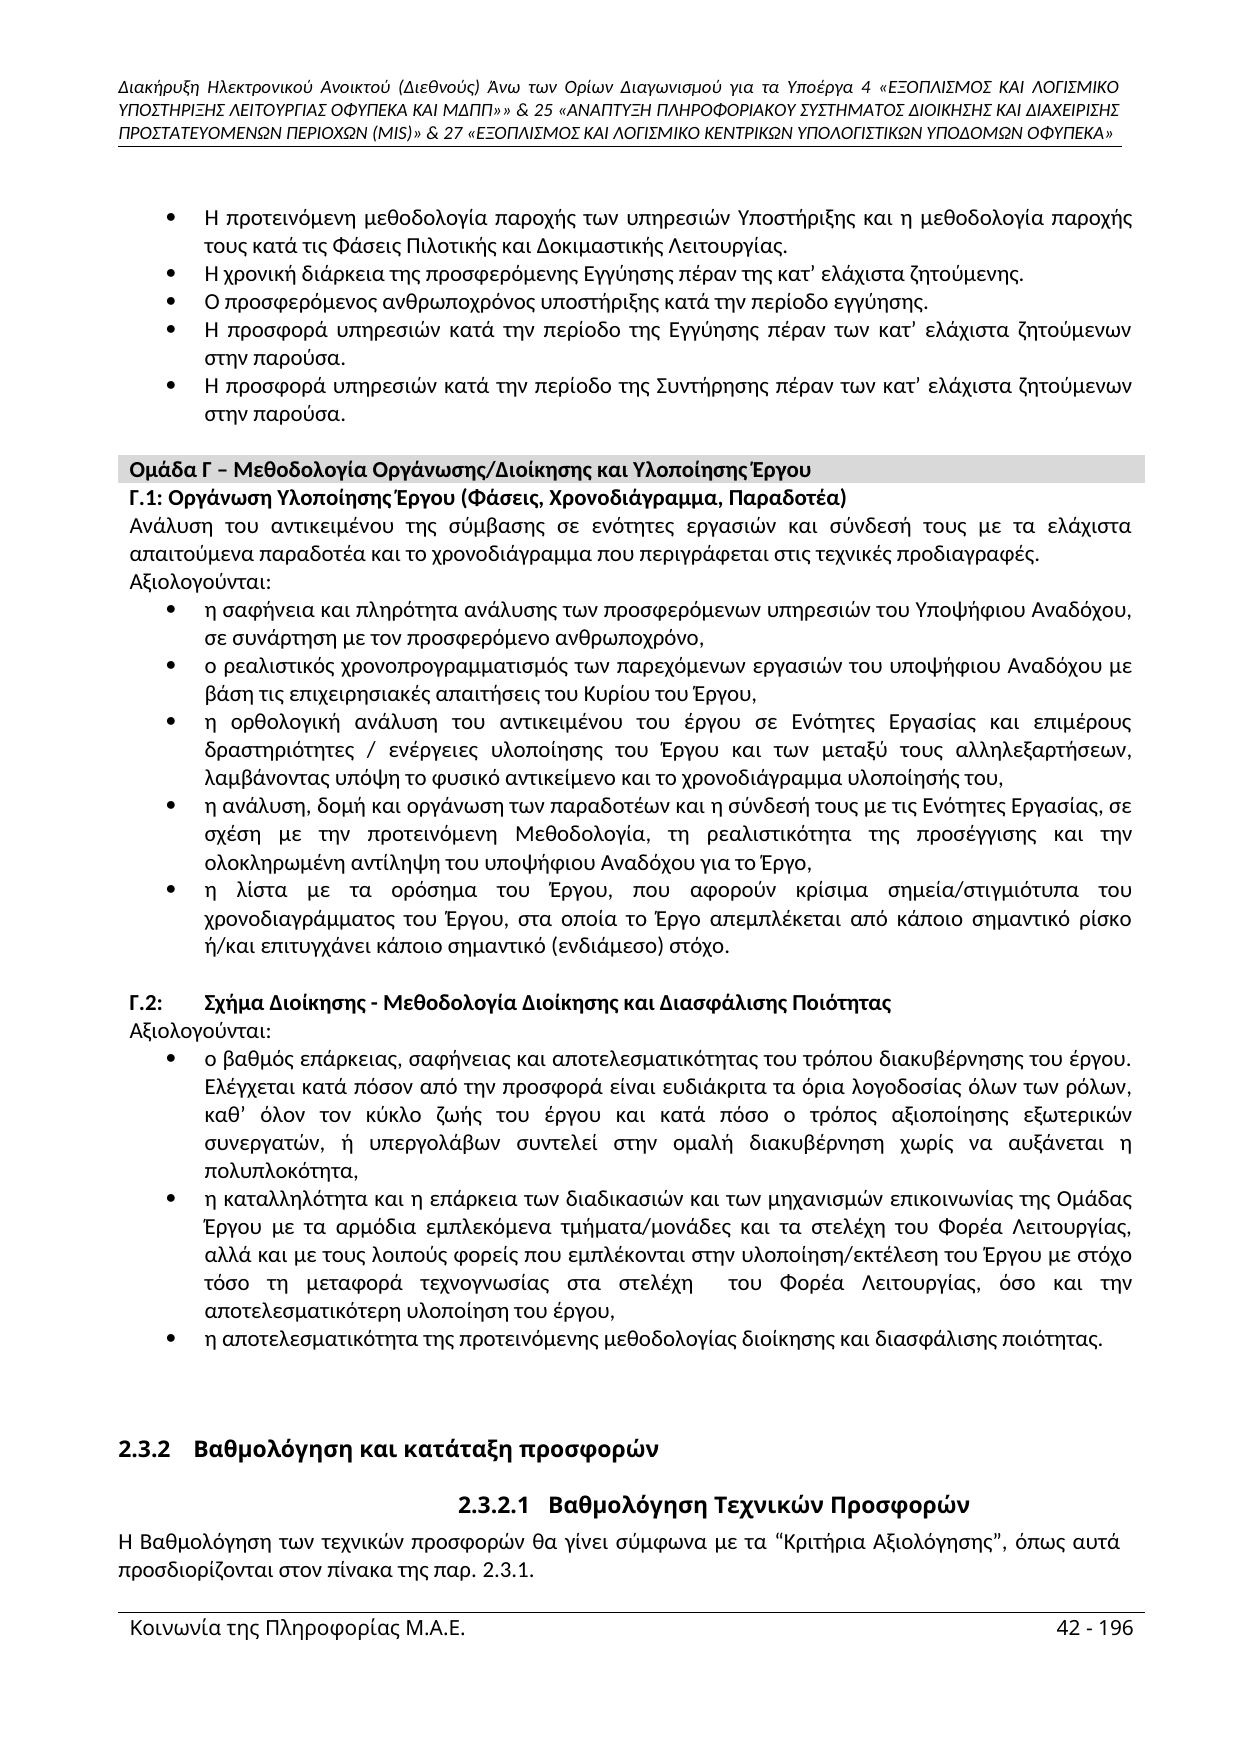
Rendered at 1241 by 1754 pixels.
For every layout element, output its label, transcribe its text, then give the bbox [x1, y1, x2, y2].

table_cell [118, 203, 1145, 455]
table_cell Γ.1: Οργάνωση Υλοποίησης Έργου (Φάσεις, Χρονοδιάγραμμα, Παραδοτέα) Ανάλυση του αντικειμένου της σύμβασης σε ενότητες εργασιών και σύνδεσή τους με τα ελάχιστα απαιτούμενα παραδοτέα και το χρονοδιάγραμμα που περιγράφεται στις τεχνικές προδιαγραφές. Αξιολογούνται: η σαφήνεια και πληρότητα ανάλυσης των προσφερόμενων υπηρεσιών του Υποψήφιου Αναδόχου, σε συνάρτηση με τον προσφερόμενο ανθρωποχρόνο, ο ρεαλιστικός χρονοπρογραμματισμός των παρεχόμενων εργασιών του υποψήφιου Αναδόχου με βάση τις επιχειρησιακές απαιτήσεις του Κυρίου του Έργου, η ορθολογική ανάλυση του αντικειμένου του έργου σε Ενότητες Εργασίας και επιμέρους δραστηριότητες / ενέργειες υλοποίησης του Έργου και των μεταξύ τους αλληλεξαρτήσεων, λαμβάνοντας υπόψη το φυσικό αντικείμενο και το χρονοδιάγραμμα υλοποίησής του, η ανάλυση, δομή και οργάνωση των παραδοτέων και η σύνδεσή τους με τις Ενότητες Εργασίας, σε σχέση με την προτεινόμενη Μεθοδολογία, τη ρεαλιστικότητα της προσέγγισης και την ολοκληρωμένη αντίληψη του υποψήφιου Αναδόχου για το Έργο, η λίστα με τα ορόσημα του Έργου, που αφορούν κρίσιμα σημεία/στιγμιότυπα του χρονοδιαγράμματος του Έργου, στα οποία το Έργο απεμπλέκεται από κάποιο σημαντικό ρίσκο ή/και επιτυγχάνει κάποιο σημαντικό (ενδιάμεσο) στόχο. Γ.2: Σχήμα Διοίκησης - Μεθοδολογία Διοίκησης και Διασφάλισης Ποιότητας Αξιολογούνται: ο βαθμός επάρκειας, σαφήνειας και αποτελεσματικότητας του τρόπου διακυβέρνησης του έργου. Ελέγχεται κατά πόσον από την προσφορά είναι ευδιάκριτα τα όρια λογοδοσίας όλων των ρόλων, καθ’ όλον τον κύκλο ζωής του έργου και κατά πόσο ο τρόπος αξιοποίησης εξωτερικών συνεργατών, ή υπεργολάβων συντελεί στην ομαλή διακυβέρνηση χωρίς να αυξάνεται η πολυπλοκότητα, η καταλληλότητα και η επάρκεια των διαδικασιών και των μηχανισμών επικοινωνίας της Ομάδας Έργου με τα αρμόδια εμπλεκόμενα τμήματα/μονάδες και τα στελέχη του Φορέα Λειτουργίας, αλλά και με τους λοιπούς φορείς που εμπλέκονται στην υλοποίηση/εκτέλεση του Έργου με στόχο τόσο τη μεταφορά τεχνογνωσίας στα στελέχη του Φορέα Λειτουργίας, όσο και την αποτελεσματικότερη υλοποίηση του έργου, η αποτελεσματικότητα της προτεινόμενης μεθοδολογίας διοίκησης και διασφάλισης ποιότητας. [118, 483, 1145, 1352]
subtitle Βαθμολόγηση και κατάταξη προσφορών [118, 1433, 1122, 1464]
table_cell Ομάδα Γ – Μεθοδολογία Οργάνωσης/Διοίκησης και Υλοποίησης Έργου [118, 455, 1145, 483]
text Η Βαθμολόγηση των τεχνικών προσφορών θα γίνει σύμφωνα με τα “Κριτήρια Αξιολόγησης”, όπως αυτά προσδιορίζονται στον πίνακα της παρ. 2.3.1. [118, 1527, 1122, 1583]
subtitle Βαθμολόγηση Τεχνικών Προσφορών [458, 1489, 1122, 1521]
